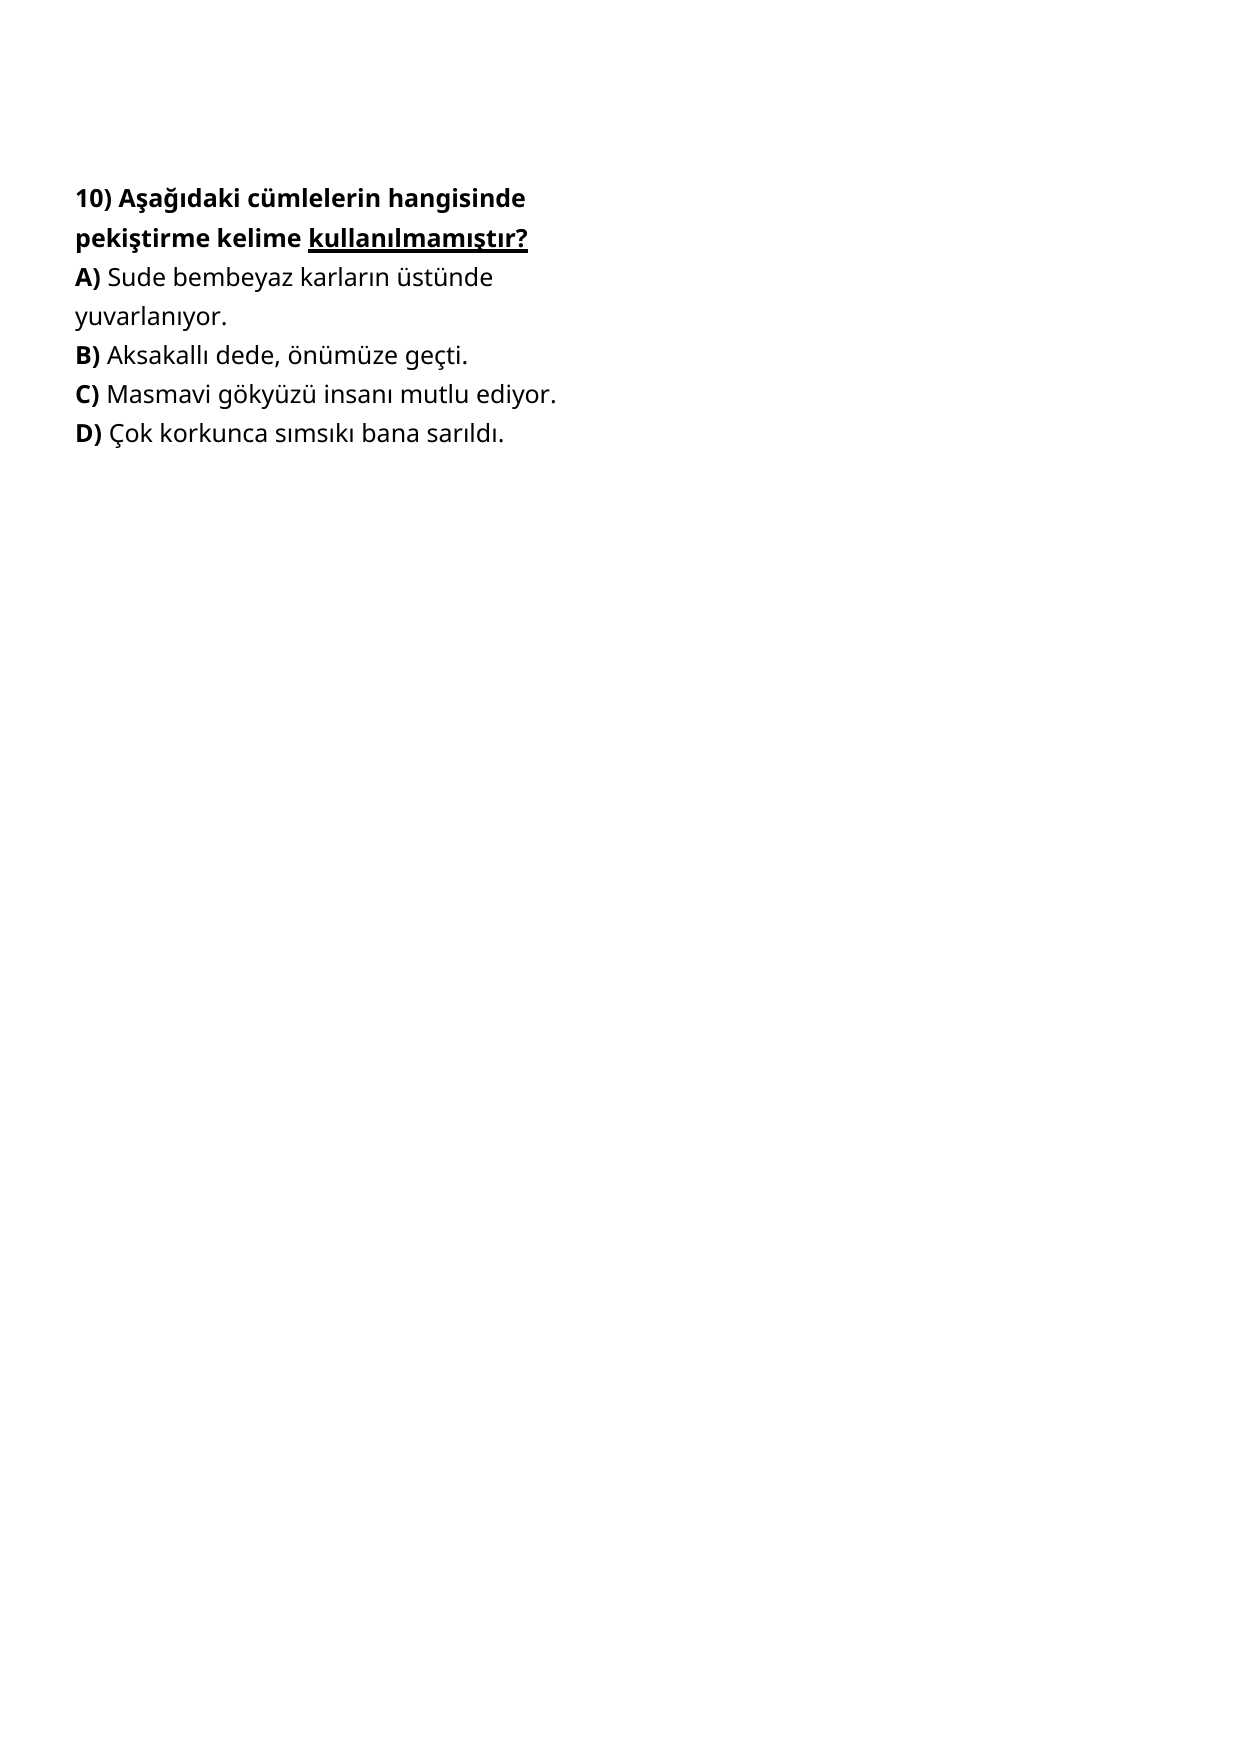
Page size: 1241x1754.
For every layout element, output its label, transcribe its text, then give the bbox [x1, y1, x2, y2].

text B) Aksakallı dede, önümüze geçti. [75, 338, 583, 372]
text A) Sude bembeyaz karların üstünde yuvarlanıyor. [75, 259, 583, 333]
text C) Masmavi gökyüzü insanı mutlu ediyor. [75, 377, 583, 411]
text D) Çok korkunca sımsıkı bana sarıldı. [75, 416, 583, 450]
text 10) Aşağıdaki cümlelerin hangisinde pekiştirme kelime kullanılmamıştır? [75, 181, 583, 254]
